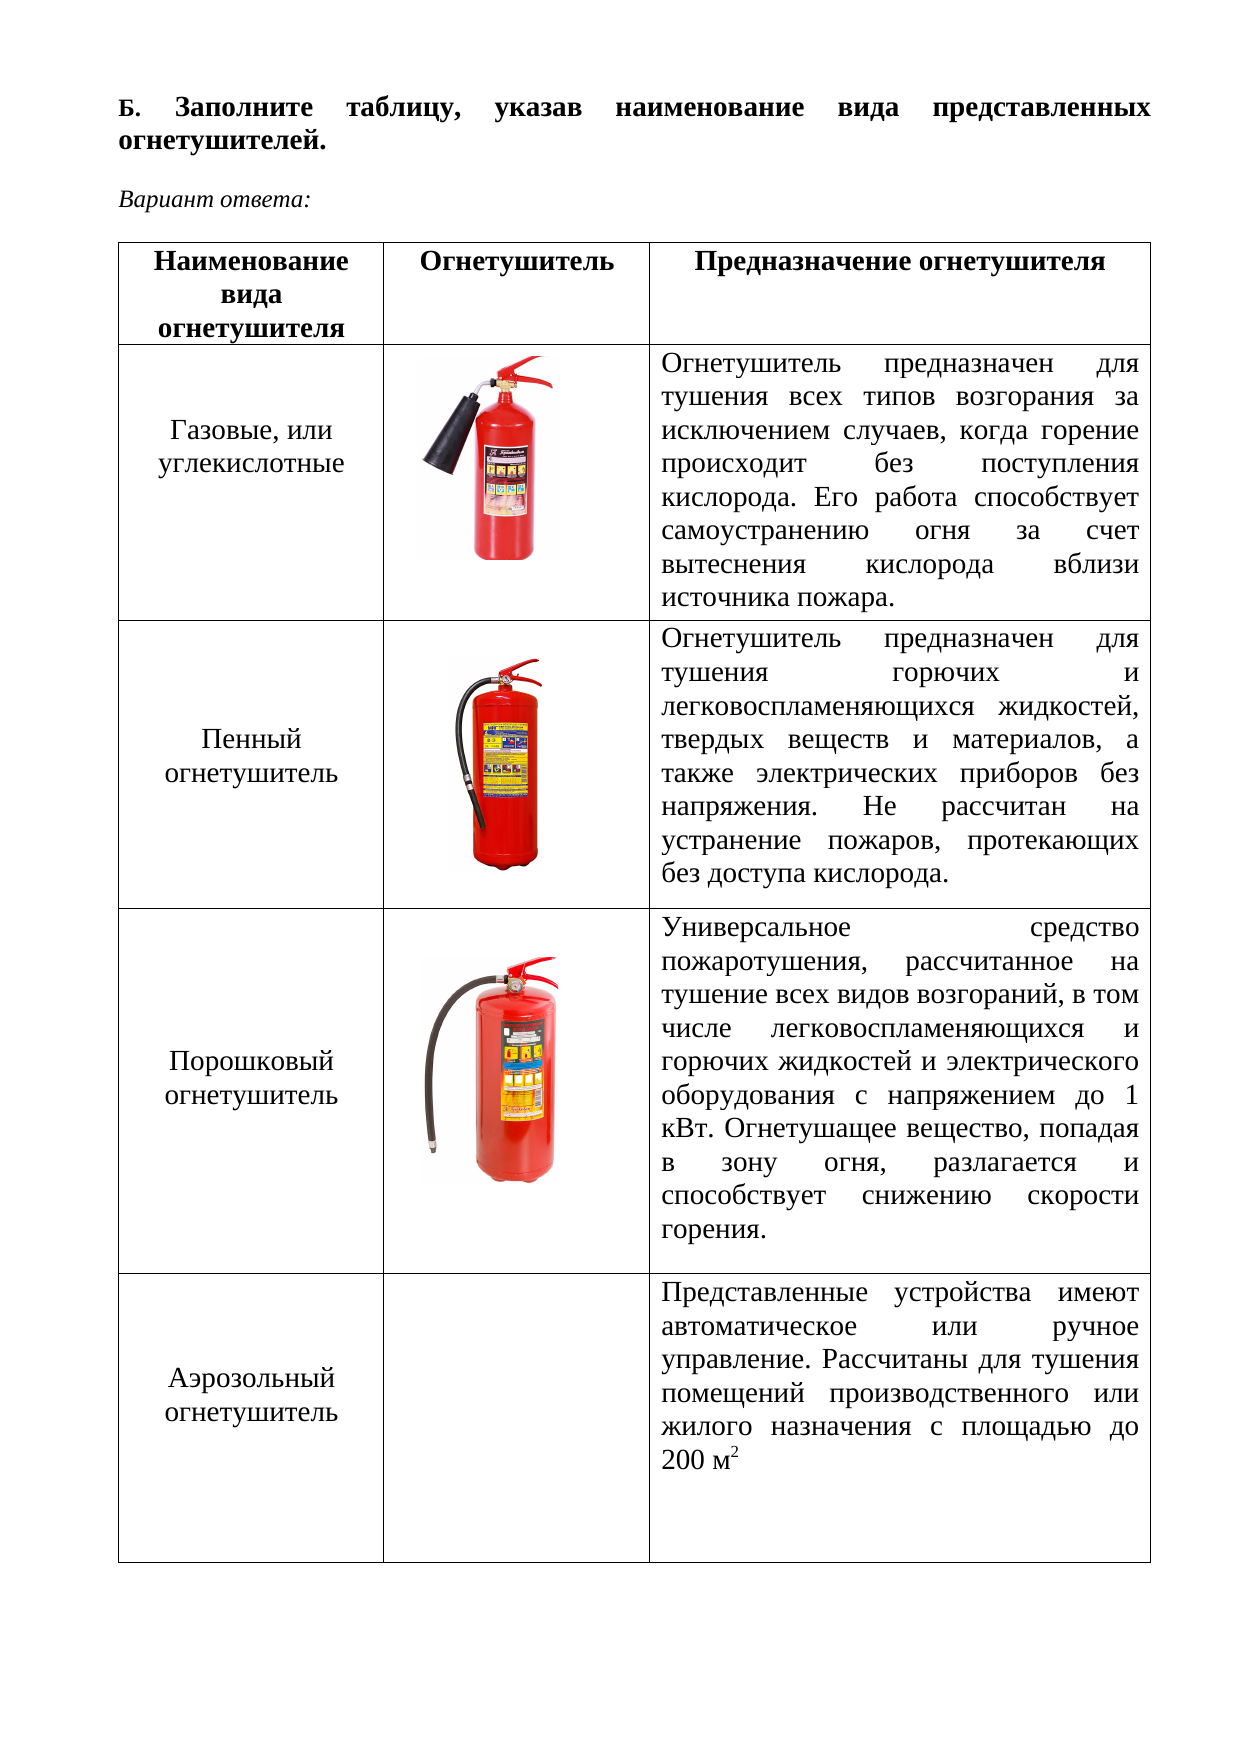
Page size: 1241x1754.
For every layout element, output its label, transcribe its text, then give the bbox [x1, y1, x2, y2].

table_cell Порошковый огнетушитель [119, 909, 383, 1273]
table_cell Пенный огнетушитель [119, 621, 383, 908]
table_cell Огнетушитель предназначен для тушения горючих и легковоспламеняющихся жидкостей, твердых веществ и материалов, а также электрических приборов без напряжения. Не рассчитан на устранение пожаров, протекающих без доступа кислорода. [650, 621, 1150, 908]
text Вариант ответа: [118, 184, 1152, 213]
table_cell [384, 621, 649, 908]
picture [417, 356, 562, 560]
table_cell Аэрозольный огнетушитель [119, 1274, 383, 1562]
table_cell Универсальное средство пожаротушения, рассчитанное на тушение всех видов возгораний, в том числе легковоспламеняющихся и горючих жидкостей и электрического оборудования с напряжением до 1 кВт. Огнетушащее вещество, попадая в зону огня, разлагается и способствует снижению скорости горения. [650, 909, 1150, 1273]
picture [419, 957, 562, 1186]
table_cell Представленные устройства имеют автоматическое или ручное управление. Рассчитаны для тушения помещений производственного или жилого назначения с площадью до 200 м2 [650, 1274, 1150, 1562]
text Б. Заполните таблицу, указав наименование вида представленных огнетушителей. [118, 89, 1152, 156]
table_cell [384, 1274, 649, 1562]
table_header Предназначение огнетушителя [650, 243, 1150, 344]
table_header Огнетушитель [384, 243, 649, 344]
picture [449, 654, 546, 874]
table_cell [384, 345, 649, 619]
table_header Наименование вида огнетушителя [119, 243, 383, 344]
table_cell Газовые, или углекислотные [119, 345, 383, 619]
table_cell [384, 909, 649, 1273]
table_cell Огнетушитель предназначен для тушения всех типов возгорания за исключением случаев, когда горение происходит без поступления кислорода. Его работа способствует самоустранению огня за счет вытеснения кислорода вблизи источника пожара. [650, 345, 1150, 619]
